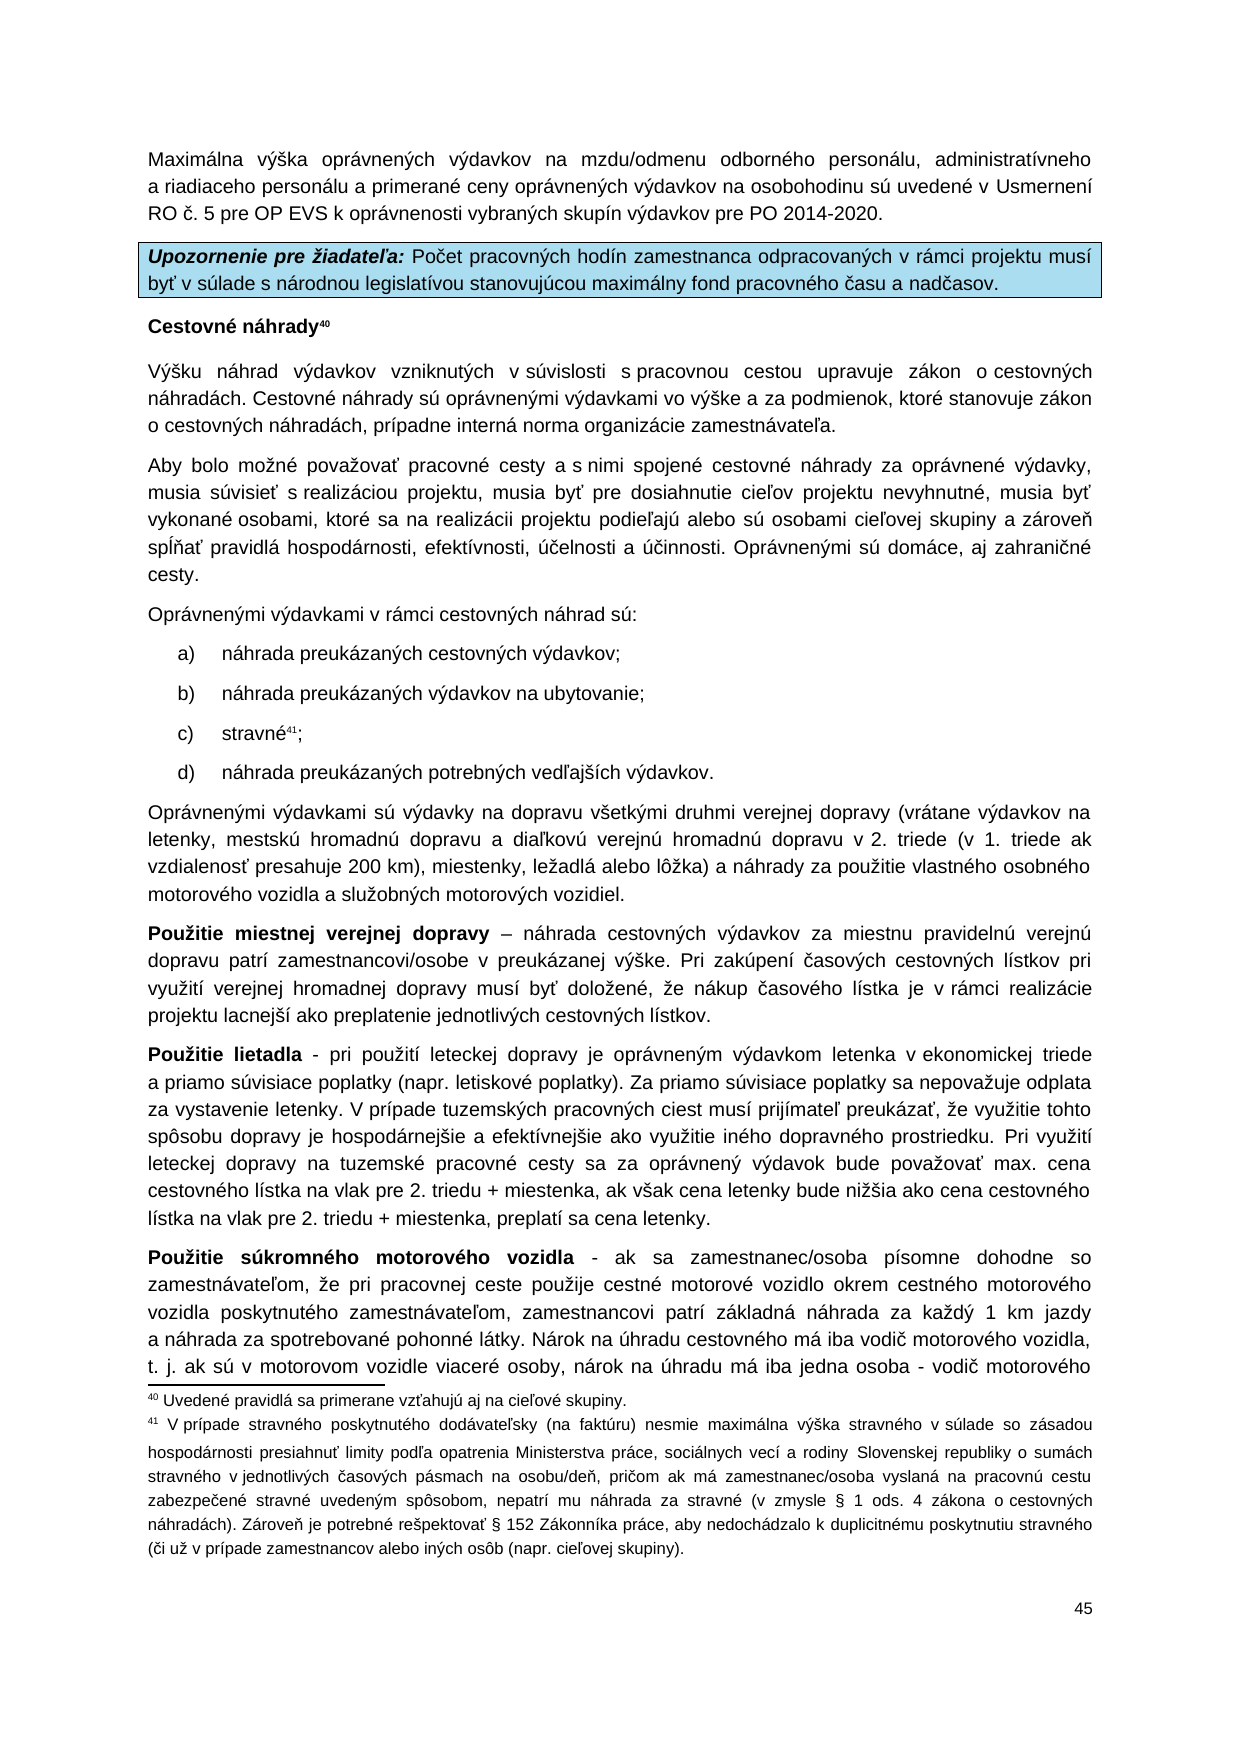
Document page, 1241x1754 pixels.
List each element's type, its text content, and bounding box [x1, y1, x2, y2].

text Aby bolo možné považovať pracovné cesty a s nimi spojené cestovné náhrady za oprávnené výdavky, musia súvisieť s realizáciou projektu, musia byť pre dosiahnutie cieľov projektu nevyhnutné, musia byť vykonané osobami, ktoré sa na realizácii projektu podieľajú alebo sú osobami cieľovej skupiny a zároveň spĺňať pravidlá hospodárnosti, efektívnosti, účelnosti a účinnosti. Oprávnenými sú domáce, aj zahraničné cesty. [148, 454, 1092, 585]
list náhrada preukázaných výdavkov na ubytovanie; [177, 682, 1092, 704]
list Použitie miestnej verejnej dopravy – náhrada cestovných výdavkov za miestnu pravidelnú verejnú dopravu patrí zamestnancovi/osobe v preukázanej výške. Pri zakúpení časových cestovných lístkov pri využití verejnej hromadnej dopravy musí byť doložené, že nákup časového lístka je v rámci realizácie projektu lacnejší ako preplatenie jednotlivých cestovných lístkov. [148, 922, 1092, 1026]
text Maximálna výška oprávnených výdavkov na mzdu/odmenu odborného personálu, administratívneho a riadiaceho personálu a primerané ceny oprávnených výdavkov na osobohodinu sú uvedené v Usmernení RO č. 5 pre OP EVS k oprávnenosti vybraných skupín výdavkov pre PO 2014-2020. [148, 148, 1092, 225]
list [148, 1246, 1092, 1378]
text Výšku náhrad výdavkov vzniknutých v súvislosti s pracovnou cestou upravuje zákon o cestovných náhradách. Cestovné náhrady sú oprávnenými výdavkami vo výške a za podmienok, ktoré stanovuje zákon o cestovných náhradách, prípadne interná norma organizácie zamestnávateľa. [148, 360, 1092, 437]
text Oprávnenými výdavkami v rámci cestovných náhrad sú: [148, 602, 1092, 625]
list Použitie lietadla - pri použití leteckej dopravy je oprávneným výdavkom letenka v ekonomickej triede a priamo súvisiace poplatky (napr. letiskové poplatky). Za priamo súvisiace poplatky sa nepovažuje odplata za vystavenie letenky. V prípade tuzemských pracovných ciest musí prijímateľ preukázať, že využitie tohto spôsobu dopravy je hospodárnejšie a efektívnejšie ako využitie iného dopravného prostriedku. Pri využití leteckej dopravy na tuzemské pracovné cesty sa za oprávnený výdavok bude považovať max. cena cestovného lístka na vlak pre 2. triedu + miestenka, ak však cena letenky bude nižšia ako cena cestovného lístka na vlak pre 2. triedu + miestenka, preplatí sa cena letenky. [148, 1043, 1092, 1229]
text Cestovné náhrady [148, 315, 1092, 338]
text Upozornenie pre žiadateľa: Počet pracovných hodín zamestnanca odpracovaných v rámci projektu musí byť v súlade s národnou legislatívou stanovujúcou maximálny fond pracovného času a nadčasov. [139, 243, 1101, 297]
list stravné; [177, 721, 1092, 744]
list náhrada preukázaných potrebných vedľajších výdavkov. [177, 761, 1092, 784]
list Oprávnenými výdavkami sú výdavky na dopravu všetkými druhmi verejnej dopravy (vrátane výdavkov na letenky, mestskú hromadnú dopravu a diaľkovú verejnú hromadnú dopravu v 2. triede (v 1. triede ak vzdialenosť presahuje 200 km), miestenky, ležadlá alebo lôžka) a náhrady za použitie vlastného osobného motorového vozidla a služobných motorových vozidiel. [148, 801, 1092, 905]
list náhrada preukázaných cestovných výdavkov; [177, 642, 1092, 665]
